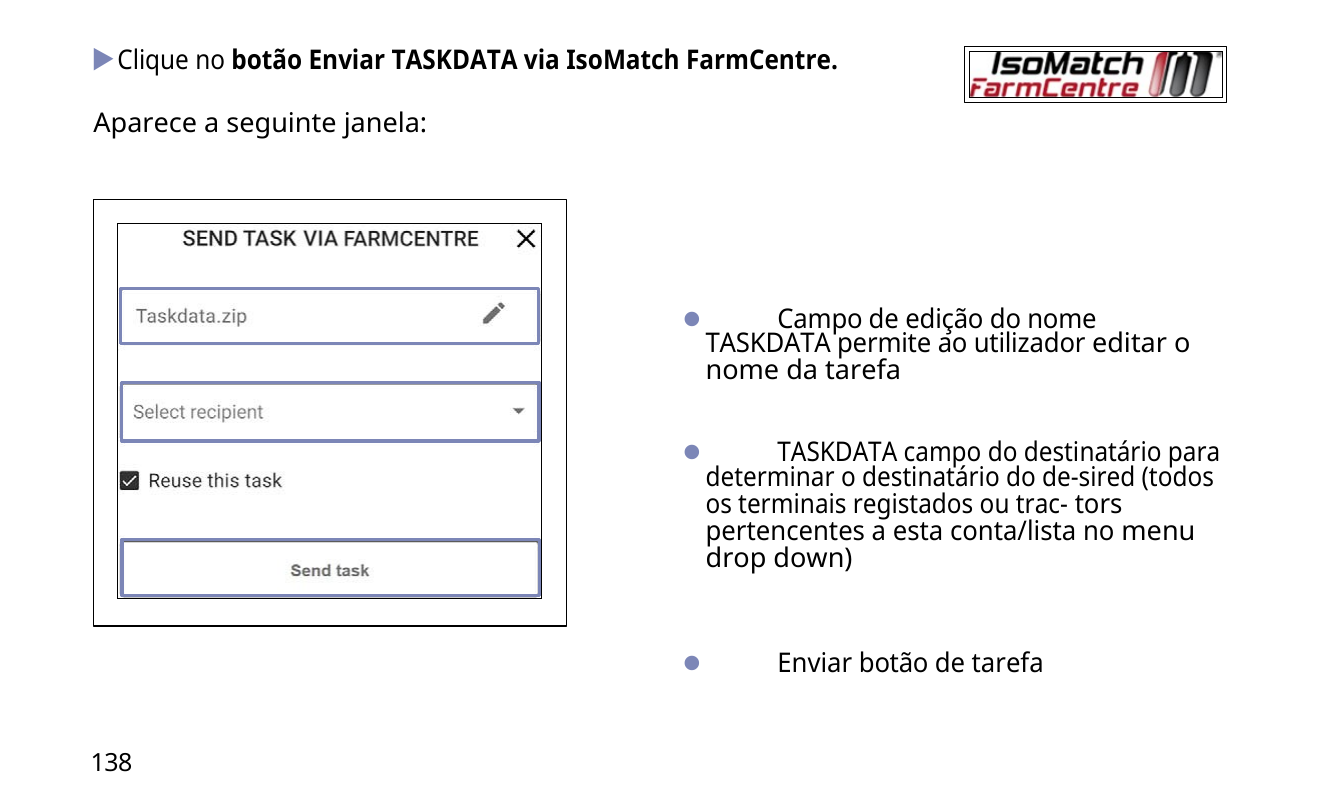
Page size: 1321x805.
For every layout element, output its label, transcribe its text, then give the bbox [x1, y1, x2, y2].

list Clique no botão Enviar TASKDATA via IsoMatch FarmCentre. Aparece a seguinte janela: [91, 41, 855, 140]
picture [118, 224, 541, 598]
picture [970, 52, 1222, 97]
list Enviar botão de tarefa [682, 643, 1258, 680]
picture [124, 541, 538, 594]
list TASKDATA campo do destinatário para determinar o destinatário do de-sired (todos os terminais registados ou trac- tors pertencentes a esta conta/lista no menu drop down) [682, 440, 1226, 575]
list Campo de edição do nome TASKDATA permite ao utilizador editar o nome da tarefa [682, 307, 1221, 387]
picture [123, 384, 537, 439]
